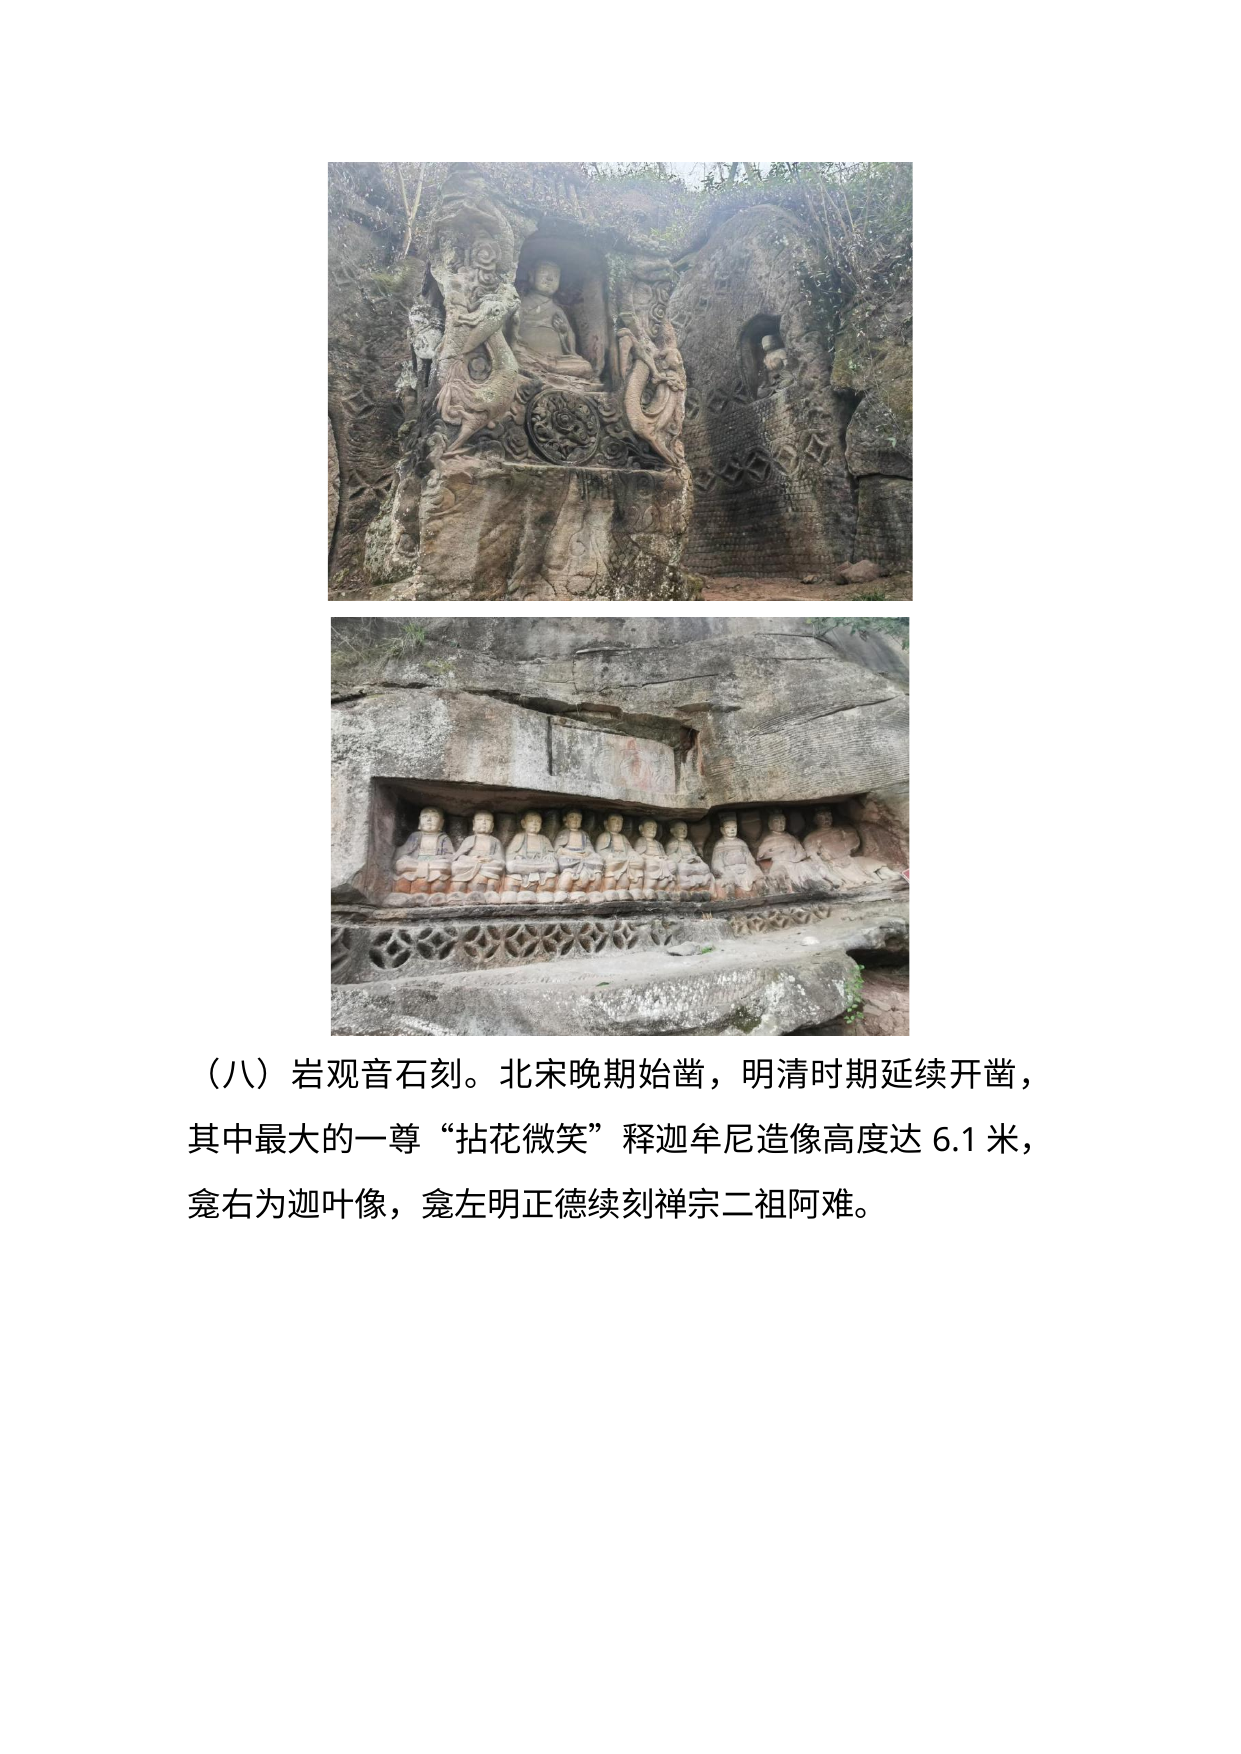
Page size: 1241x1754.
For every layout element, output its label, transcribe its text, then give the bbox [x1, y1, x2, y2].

text （八）岩观音石刻。北宋晚期始凿，明清时期延续开凿，其中最大的一尊“拈花微笑”释迦牟尼造像高度达6.1米，龛右为迦叶像，龛左明正德续刻禅宗二祖阿难。 [187, 1039, 1053, 1234]
picture [327, 162, 913, 601]
picture [330, 617, 910, 1036]
